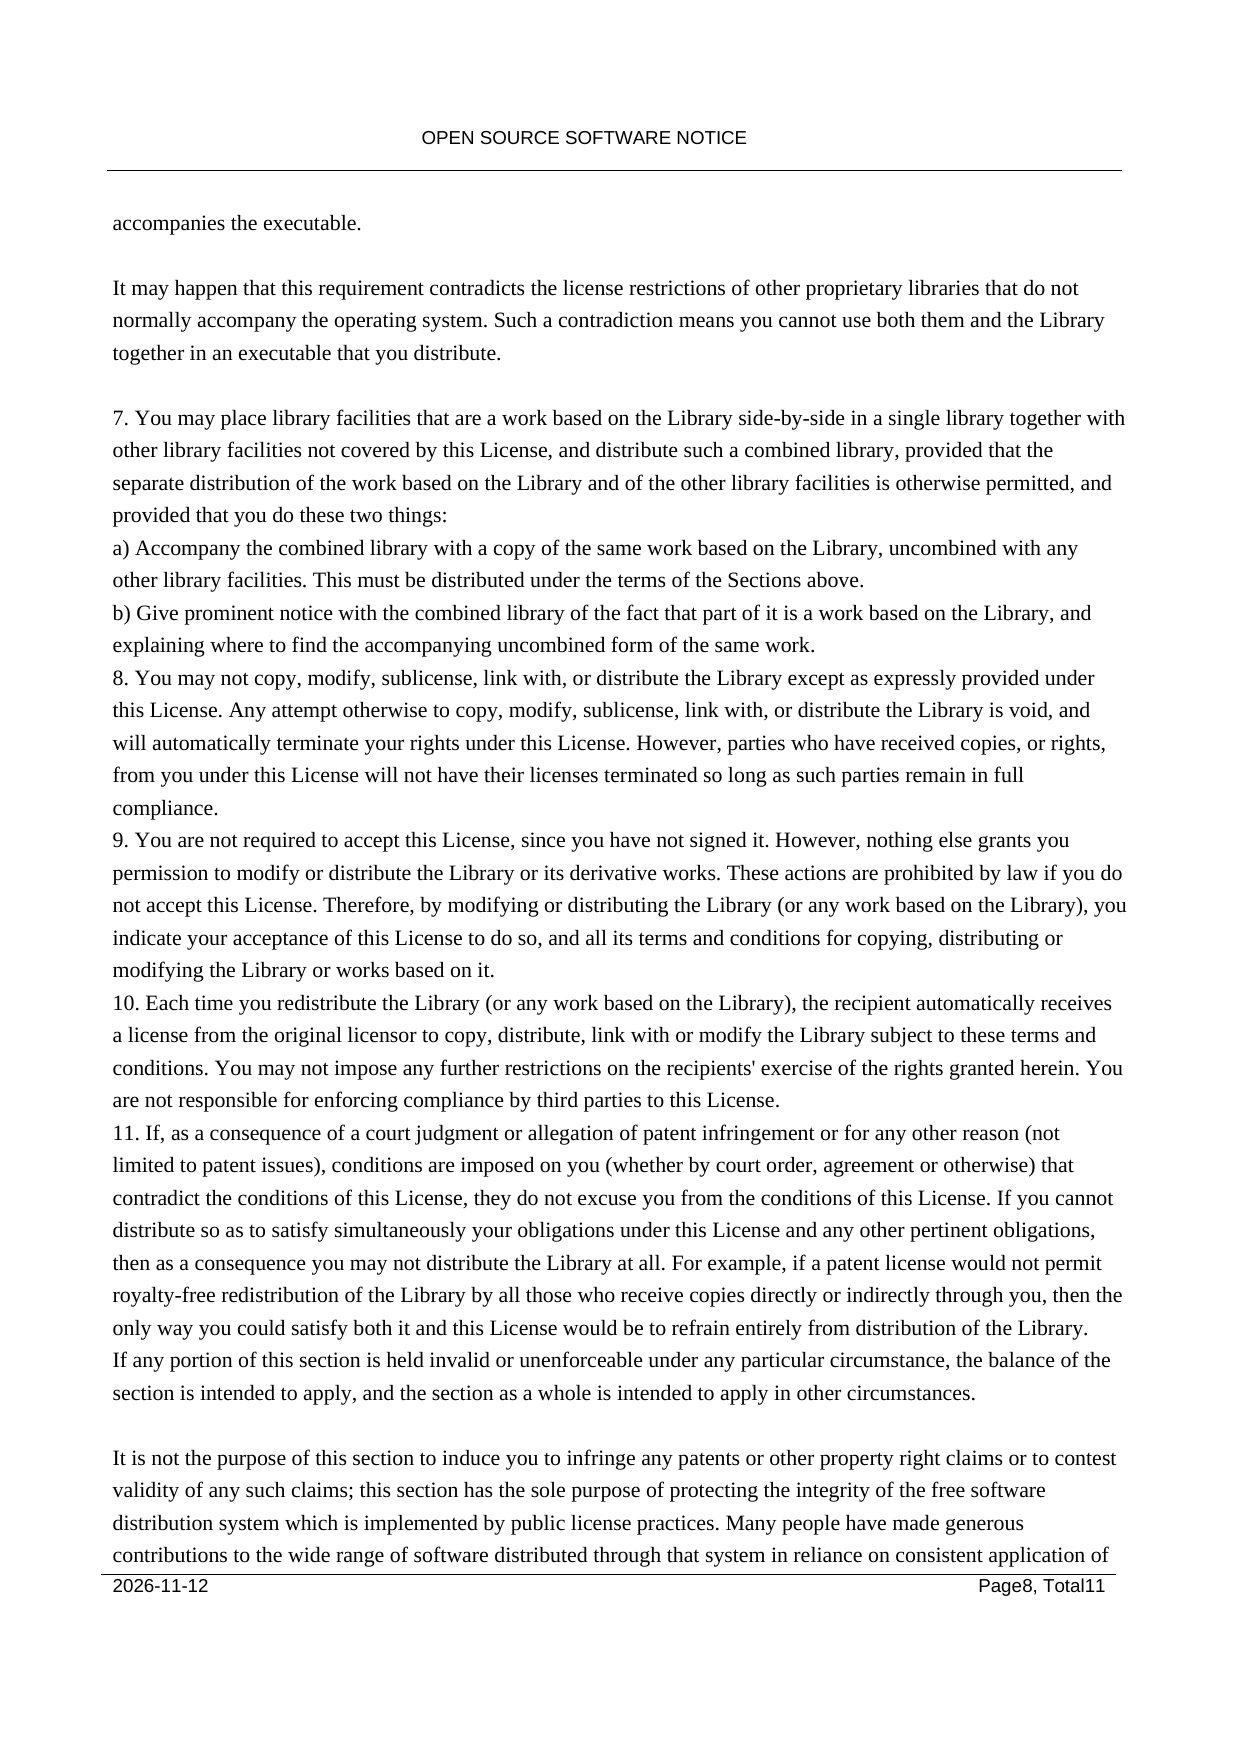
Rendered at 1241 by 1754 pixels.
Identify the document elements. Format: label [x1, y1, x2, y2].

text [112, 206, 1128, 1571]
